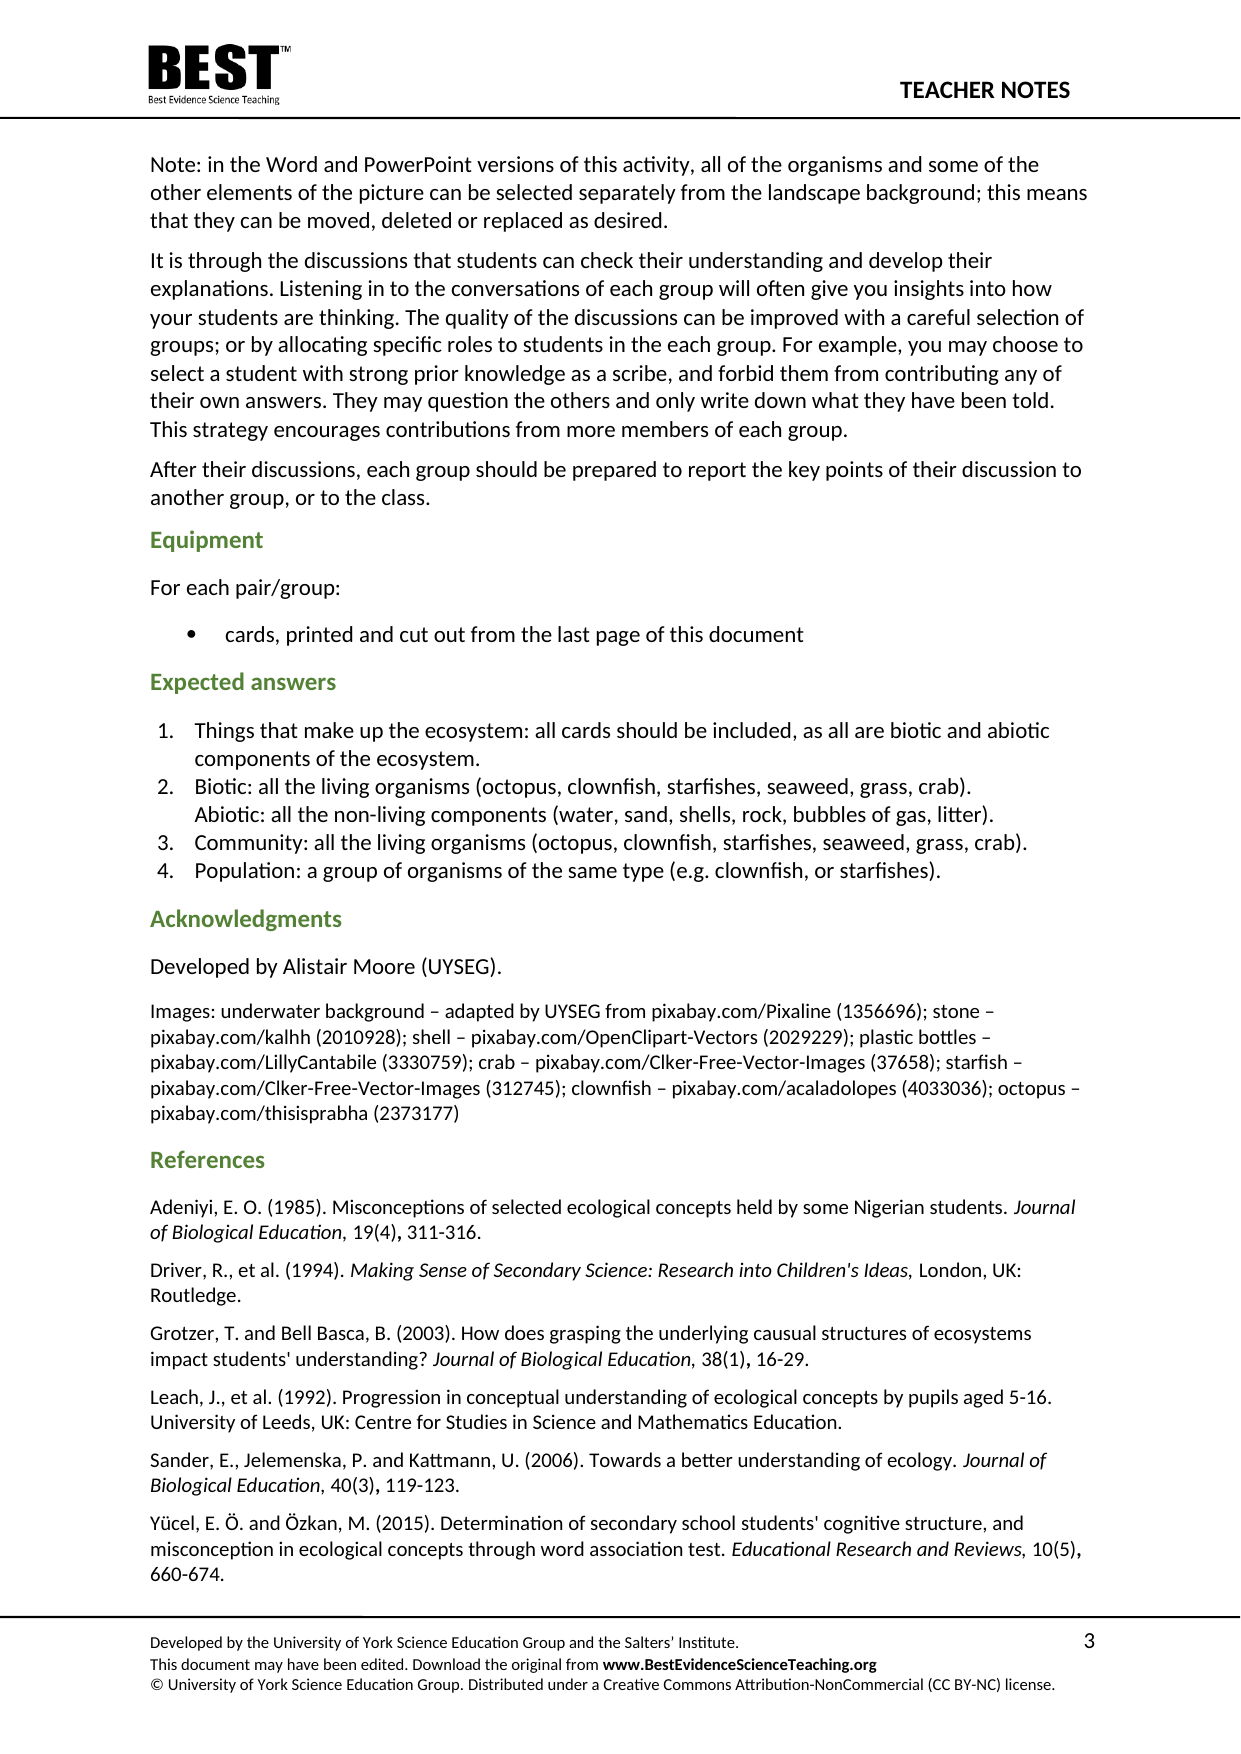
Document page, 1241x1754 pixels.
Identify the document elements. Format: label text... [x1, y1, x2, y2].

text Yücel, E. Ö. and Özkan, M. (2015). Determination of secondary school students' cognitive structure, and misconception in ecological concepts through word association test. Educational Research and Reviews, 10(5), 660-674. [150, 1511, 1090, 1587]
text Sander, E., Jelemenska, P. and Kattmann, U. (2006). Towards a better understanding of ecology. Journal of Biological Education, 40(3), 119-123. [150, 1447, 1090, 1498]
list Community: all the living organisms (octopus, clownfish, starfishes, seaweed, grass, crab). [157, 828, 1090, 856]
list Abiotic: all the non-living components (water, sand, shells, rock, bubbles of gas, litter). [194, 800, 1090, 828]
text Note: in the Word and PowerPoint versions of this activity, all of the organisms and some of the other elements of the picture can be selected separately from the landscape background; this means that they can be moved, deleted or replaced as desired. [150, 150, 1090, 234]
text References [150, 1144, 1090, 1175]
text Equipment [150, 524, 1090, 554]
text Developed by Alistair Moore (UYSEG). [150, 952, 1090, 980]
picture [148, 44, 291, 105]
text Leach, J., et al. (1992). Progression in conceptual understanding of ecological concepts by pupils aged 5-16. University of Leeds, UK: Centre for Studies in Science and Mathematics Education. [150, 1384, 1090, 1435]
text Grotzer, T. and Bell Basca, B. (2003). How does grasping the underlying causual structures of ecosystems impact students' understanding? Journal of Biological Education, 38(1), 16-29. [150, 1321, 1090, 1371]
text Acknowledgments [150, 903, 1090, 933]
text Images: underwater background – adapted by UYSEG from pixabay.com/Pixaline (1356696); stone – pixabay.com/kalhh (2010928); shell – pixabay.com/OpenClipart-Vectors (2029229); plastic bottles – pixabay.com/LillyCantabile (3330759); crab – pixabay.com/Clker-Free-Vector-Images (37658); starfish – pixabay.com/Clker-Free-Vector-Images (312745); clownfish – pixabay.com/acaladolopes (4033036); octopus – pixabay.com/thisisprabha (2373177) [150, 999, 1090, 1126]
text Driver, R., et al. (1994). Making Sense of Secondary Science: Research into Children's Ideas, London, UK: Routledge. [150, 1257, 1090, 1308]
text It is through the discussions that students can check their understanding and develop their explanations. Listening in to the conversations of each group will often give you insights into how your students are thinking. The quality of the discussions can be improved with a careful selection of groups; or by allocating specific roles to students in the each group. For example, you may choose to select a student with strong prior knowledge as a scribe, and forbid them from contributing any of their own answers. They may question the others and only write down what they have been told. This strategy encourages contributions from more members of each group. [150, 247, 1090, 443]
list cards, printed and cut out from the last page of this document [187, 620, 1090, 648]
text Adeniyi, E. O. (1985). Misconceptions of selected ecological concepts held by some Nigerian students. Journal of Biological Education, 19(4), 311-316. [150, 1194, 1090, 1245]
text After their discussions, each group should be prepared to report the key points of their discussion to another group, or to the class. [150, 455, 1090, 511]
text For each pair/group: [150, 573, 1090, 601]
text Expected answers [150, 667, 1090, 697]
list Population: a group of organisms of the same type (e.g. clownfish, or starfishes). [157, 856, 1090, 884]
list Biotic: all the living organisms (octopus, clownfish, starfishes, seaweed, grass, crab). [157, 772, 1090, 800]
list Things that make up the ecosystem: all cards should be included, as all are biotic and abiotic components of the ecosystem. [157, 716, 1090, 772]
